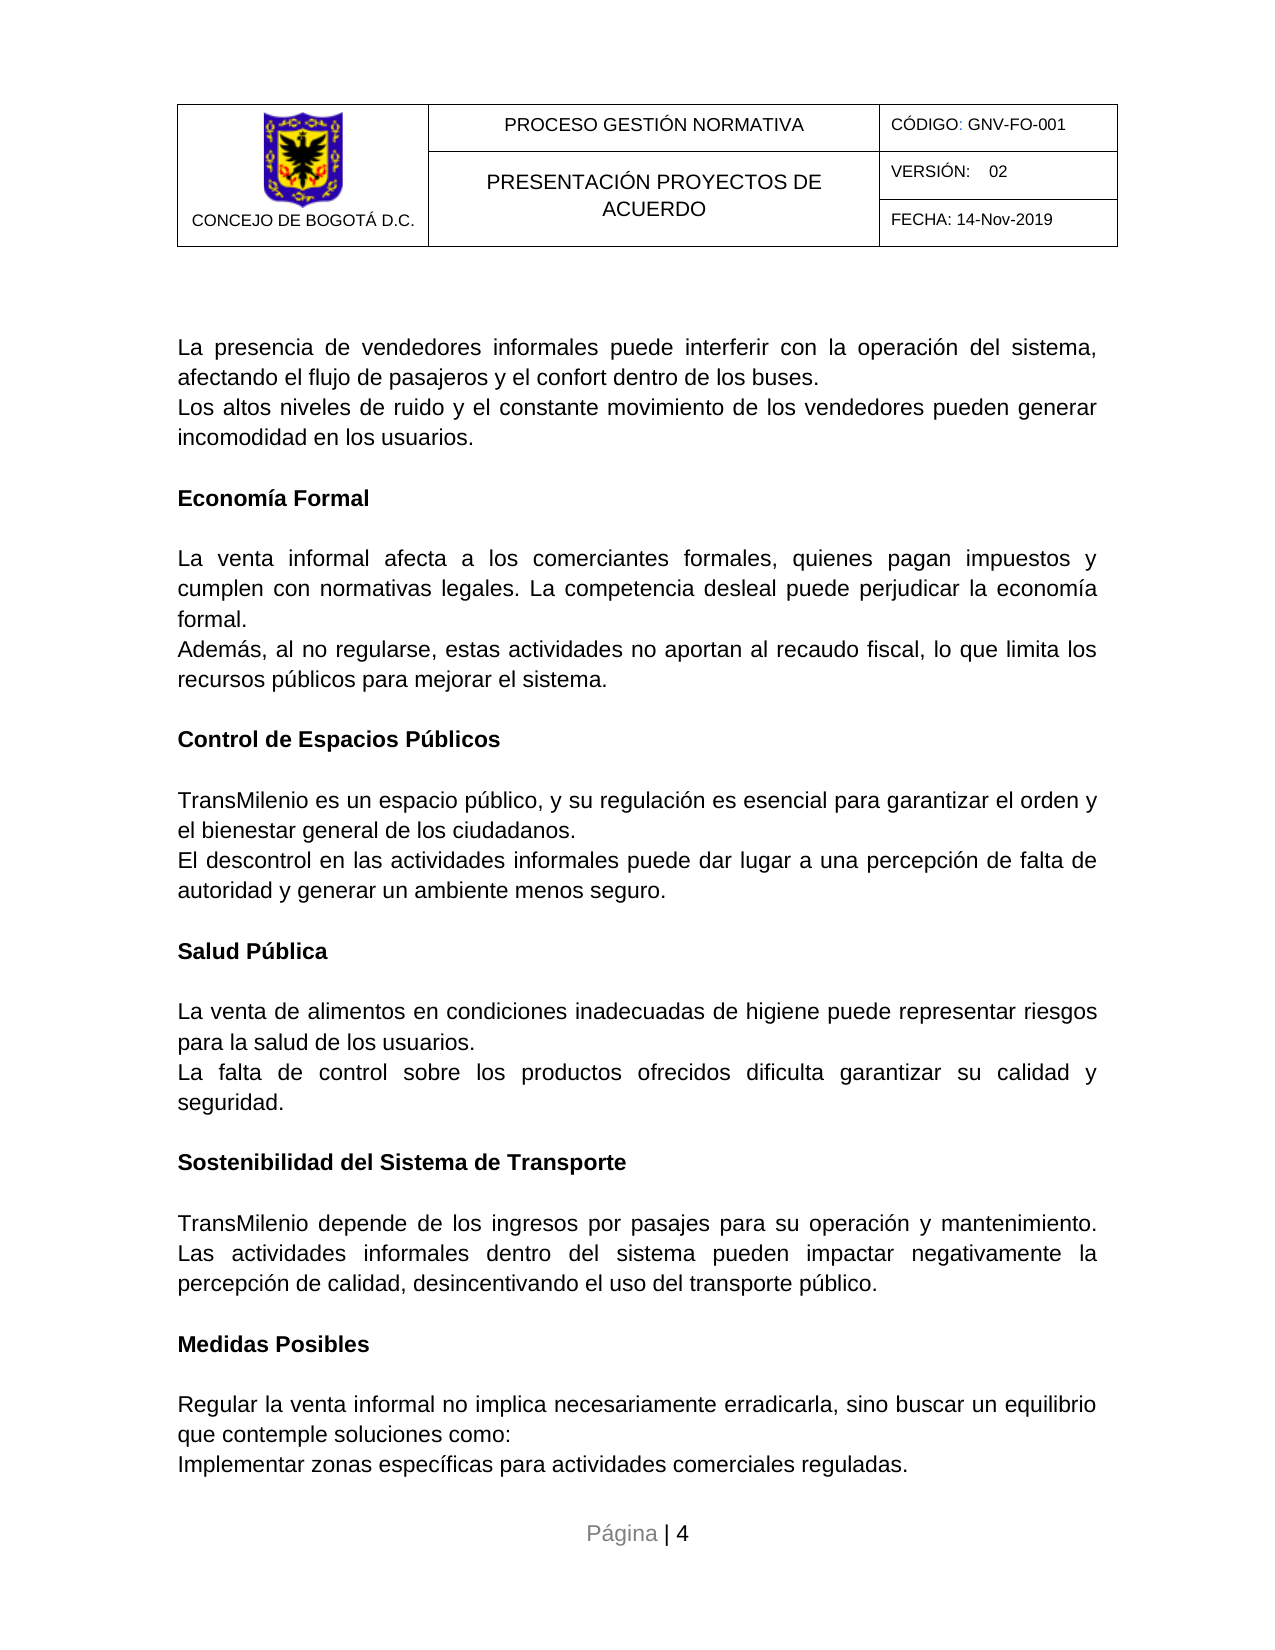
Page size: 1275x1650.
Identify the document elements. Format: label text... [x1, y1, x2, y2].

text Salud Pública [177, 938, 1098, 964]
text La venta informal afecta a los comerciantes formales, quienes pagan impuestos y cumplen con normativas legales. La competencia desleal puede perjudicar la economía formal. [177, 545, 1098, 632]
text La falta de control sobre los productos ofrecidos dificulta garantizar su calidad y seguridad. [177, 1059, 1098, 1115]
text Sostenibilidad del Sistema de Transporte [177, 1149, 1098, 1176]
text Los altos niveles de ruido y el constante movimiento de los vendedores pueden generar incomodidad en los usuarios. [177, 394, 1098, 451]
text Implementar zonas específicas para actividades comerciales reguladas. [177, 1451, 1098, 1478]
text Control de Espacios Públicos [177, 726, 1098, 753]
text Economía Formal [177, 485, 1098, 511]
text Medidas Posibles [177, 1331, 1098, 1357]
text TransMilenio depende de los ingresos por pasajes para su operación y mantenimiento. Las actividades informales dentro del sistema pueden impactar negativamente la percepción de calidad, desincentivando el uso del transporte público. [177, 1210, 1098, 1296]
picture [263, 112, 343, 208]
text La venta de alimentos en condiciones inadecuadas de higiene puede representar riesgos para la salud de los usuarios. [177, 998, 1098, 1055]
text La presencia de vendedores informales puede interferir con la operación del sistema, afectando el flujo de pasajeros y el confort dentro de los buses. [177, 334, 1098, 390]
text Además, al no regularse, estas actividades no aportan al recaudo fiscal, lo que limita los recursos públicos para mejorar el sistema. [177, 636, 1098, 692]
text El descontrol en las actividades informales puede dar lugar a una percepción de falta de autoridad y generar un ambiente menos seguro. [177, 847, 1098, 904]
text TransMilenio es un espacio público, y su regulación es esencial para garantizar el orden y el bienestar general de los ciudadanos. [177, 787, 1098, 843]
text Regular la venta informal no implica necesariamente erradicarla, sino buscar un equilibrio que contemple soluciones como: [177, 1391, 1098, 1447]
